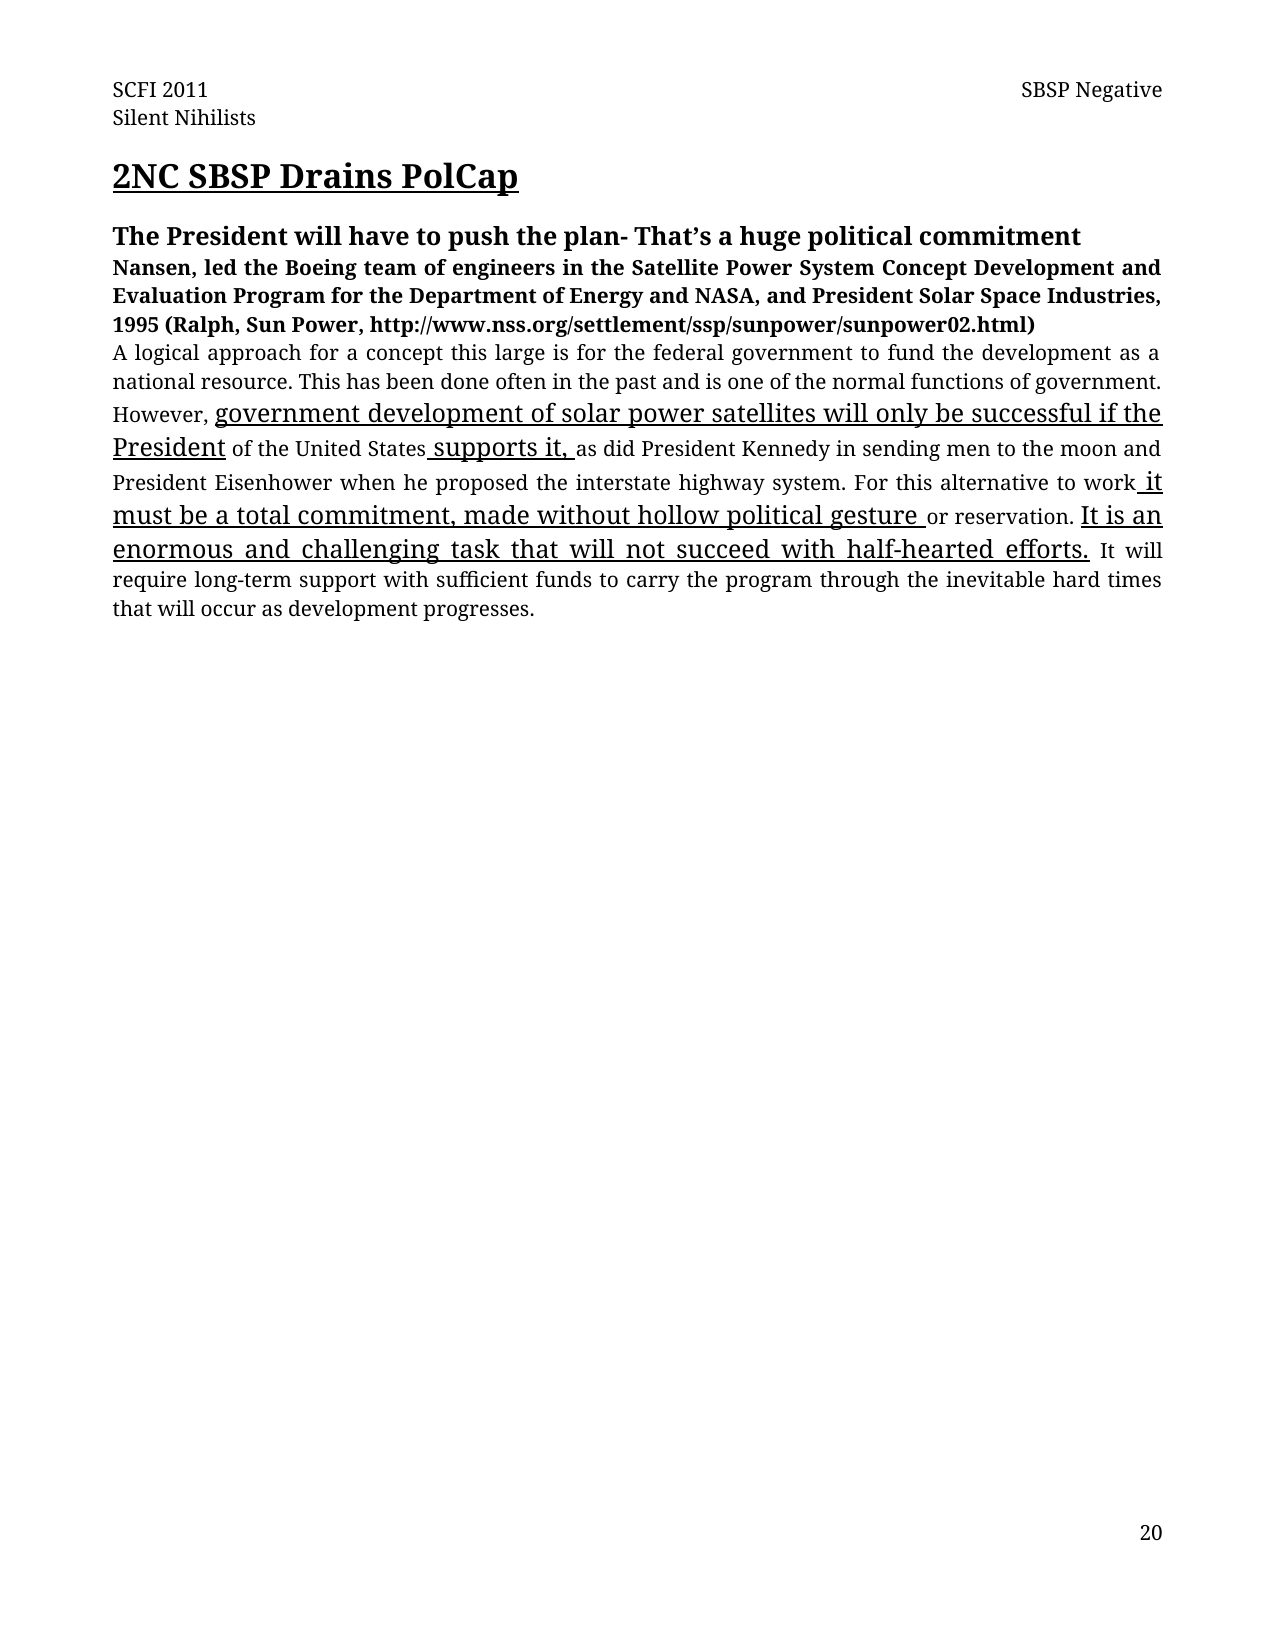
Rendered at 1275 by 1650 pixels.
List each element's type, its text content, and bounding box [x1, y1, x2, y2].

text Nansen, led the Boeing team of engineers in the Satellite Power System Concept Development and Evaluation Program for the Department of Energy and NASA, and President Solar Space Industries, 1995 (Ralph, Sun Power, http://www.nss.org/settlement/ssp/sunpower/sunpower02.html) [112, 253, 1162, 338]
text A logical approach for a concept this large is for the federal government to fund the development as a national resource. This has been done often in the past and is one of the normal functions of government. However, government development of solar power satellites will only be successful if the President of the United States supports it, as did President Kennedy in sending men to the moon and President Eisenhower when he proposed the interstate highway system. For this alternative to work it must be a total commitment, made without hollow political gesture or reservation. It is an enormous and challenging task that will not succeed with half-hearted efforts. It will require long-term support with sufficient funds to carry the program through the inevitable hard times that will occur as development progresses. [112, 338, 1162, 622]
subtitle The President will have to push the plan- That’s a huge political commitment [112, 219, 1162, 253]
subtitle 2NC SBSP Drains PolCap [112, 153, 1162, 198]
